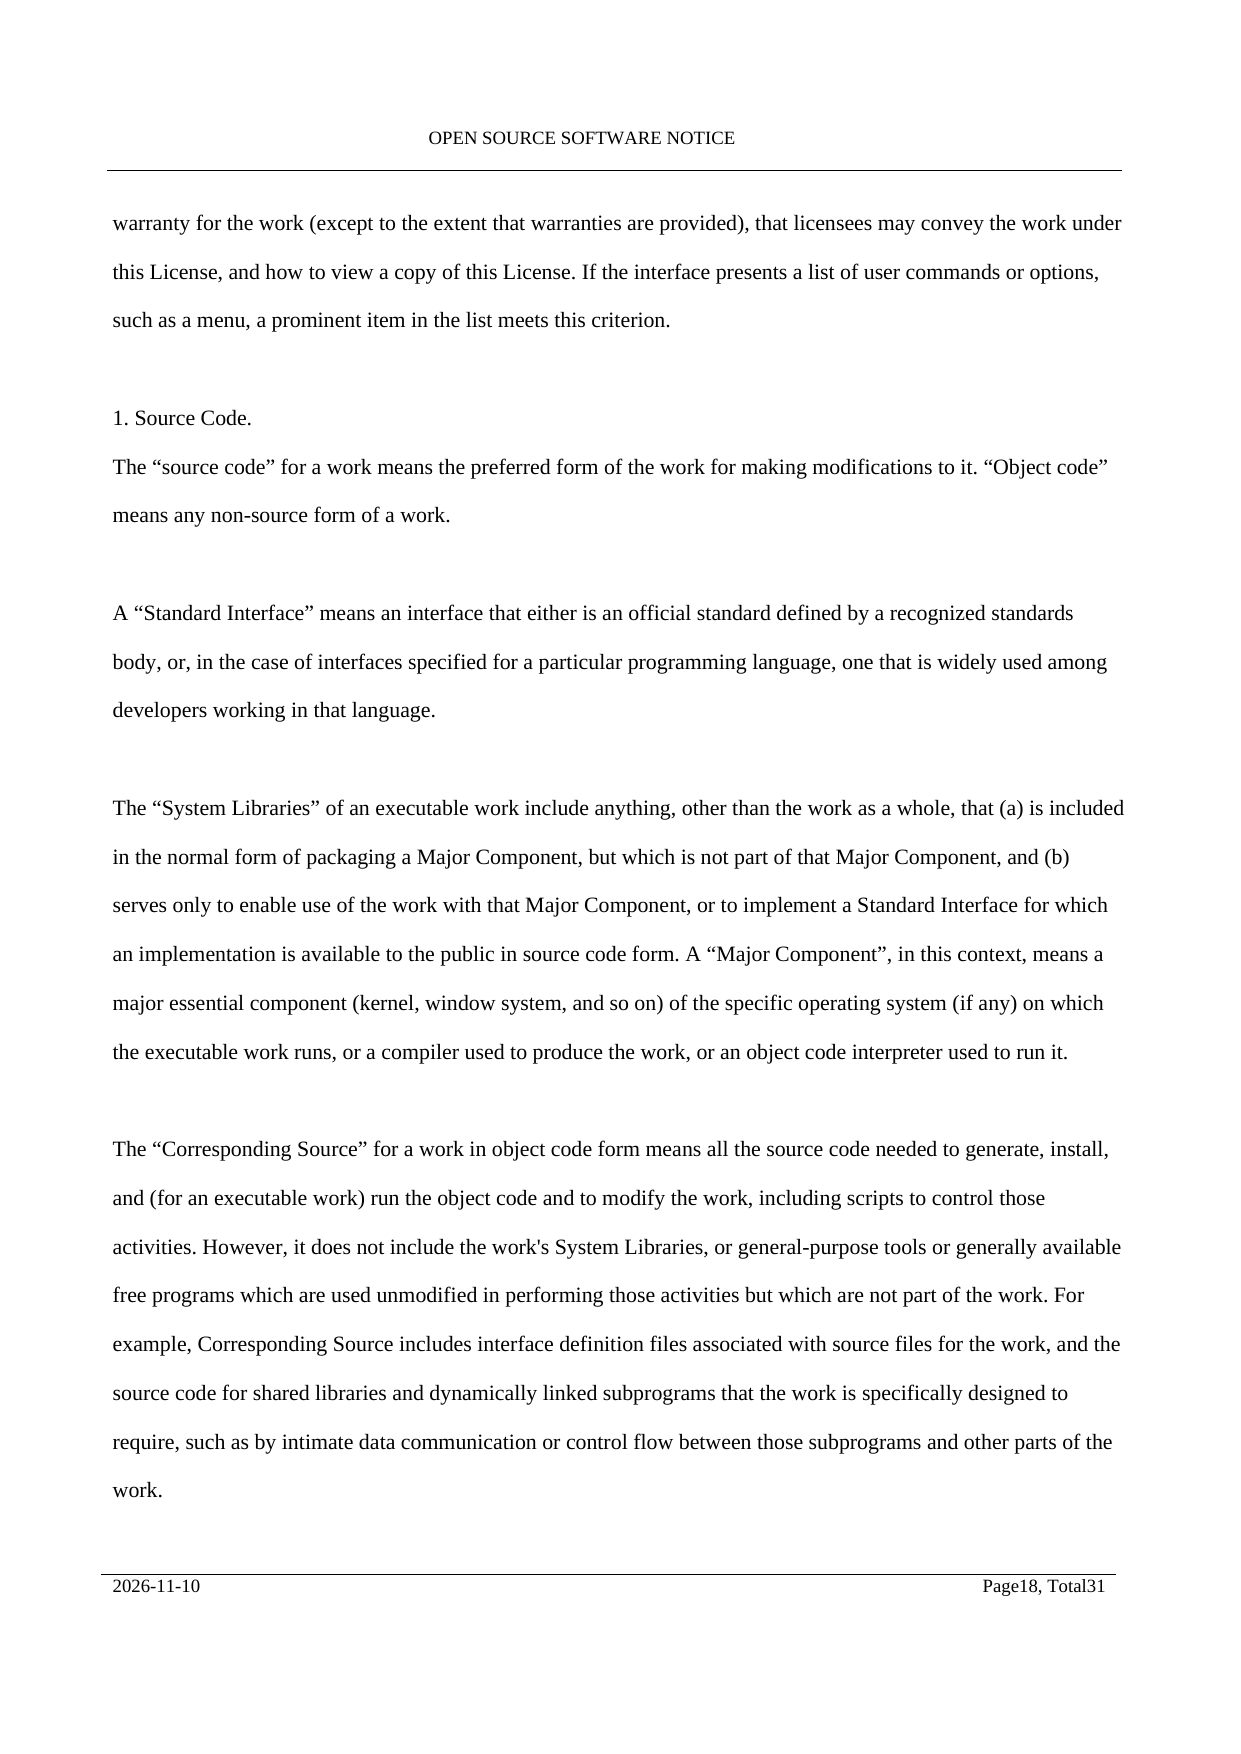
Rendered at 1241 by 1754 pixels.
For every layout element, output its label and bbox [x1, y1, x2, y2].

text [112, 206, 1128, 1506]
